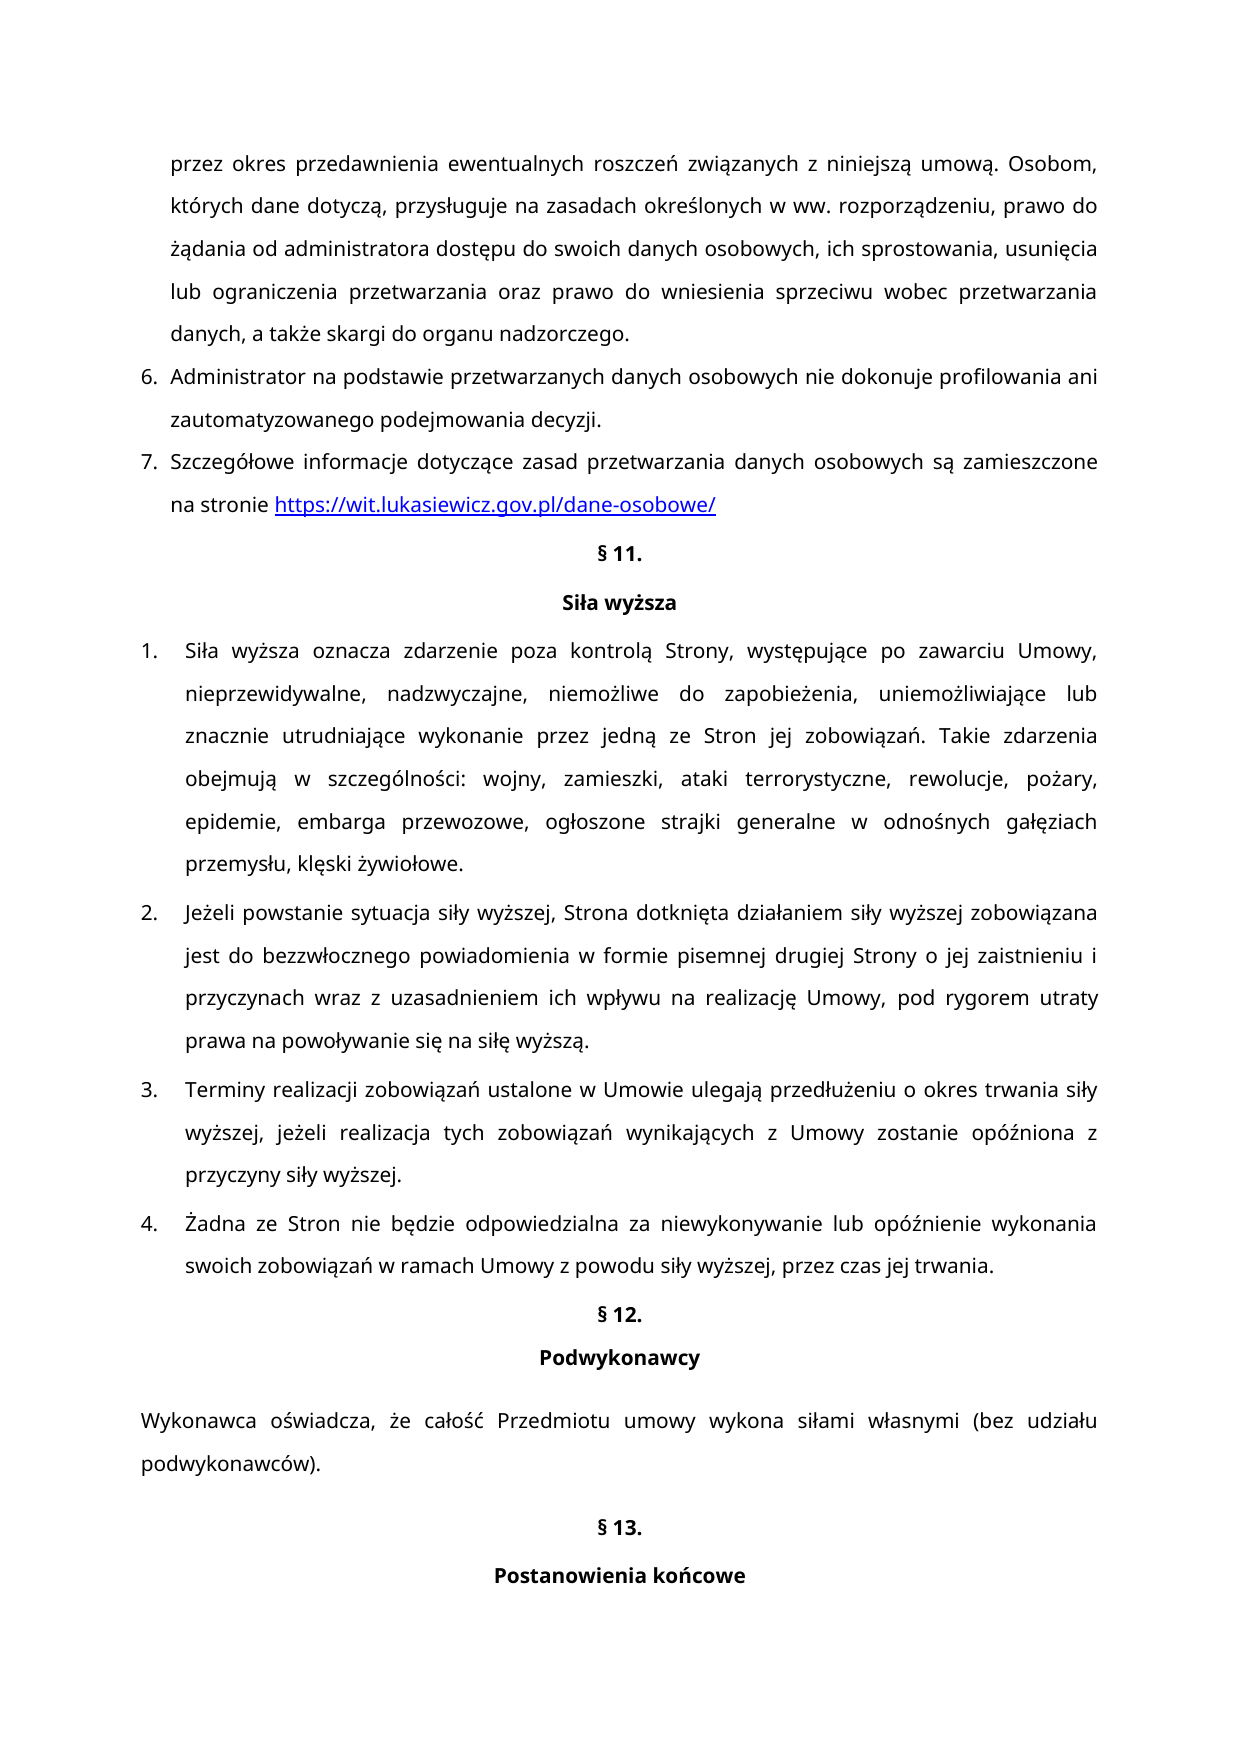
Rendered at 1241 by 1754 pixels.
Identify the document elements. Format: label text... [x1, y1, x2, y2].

list Szczegółowe informacje dotyczące zasad przetwarzania danych osobowych są zamieszczone na stronie https://wit.lukasiewicz.gov.pl/dane-osobowe/ [141, 447, 1099, 518]
list Żadna ze Stron nie będzie odpowiedzialna za niewykonywanie lub opóźnienie wykonania swoich zobowiązań w ramach Umowy z powodu siły wyższej, przez czas jej trwania. [141, 1209, 1099, 1280]
list Terminy realizacji zobowiązań ustalone w Umowie ulegają przedłużeniu o okres trwania siły wyższej, jeżeli realizacja tych zobowiązań wynikających z Umowy zostanie opóźniona z przyczyny siły wyższej. [141, 1075, 1099, 1189]
text Podwykonawcy [141, 1343, 1099, 1372]
text Postanowienia końcowe [141, 1561, 1099, 1590]
list Jeżeli powstanie sytuacja siły wyższej, Strona dotknięta działaniem siły wyższej zobowiązana jest do bezzwłocznego powiadomienia w formie pisemnej drugiej Strony o jej zaistnieniu i przyczynach wraz z uzasadnieniem ich wpływu na realizację Umowy, pod rygorem utraty prawa na powoływanie się na siłę wyższą. [141, 898, 1099, 1054]
text § 13. [141, 1513, 1099, 1541]
list Siła wyższa oznacza zdarzenie poza kontrolą Strony, występujące po zawarciu Umowy, nieprzewidywalne, nadzwyczajne, niemożliwe do zapobieżenia, uniemożliwiające lub znacznie utrudniające wykonanie przez jedną ze Stron jej zobowiązań. Takie zdarzenia obejmują w szczególności: wojny, zamieszki, ataki terrorystyczne, rewolucje, pożary, epidemie, embarga przewozowe, ogłoszone strajki generalne w odnośnych gałęziach przemysłu, klęski żywiołowe. [141, 636, 1099, 878]
list Administrator na podstawie przetwarzanych danych osobowych nie dokonuje profilowania ani zautomatyzowanego podejmowania decyzji. [141, 362, 1099, 433]
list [141, 149, 1099, 348]
text Wykonawca oświadcza, że całość Przedmiotu umowy wykona siłami własnymi (bez udziału podwykonawców). [141, 1407, 1099, 1478]
text § 11. [141, 539, 1099, 567]
text § 12. [141, 1301, 1099, 1329]
text Siła wyższa [141, 588, 1099, 616]
